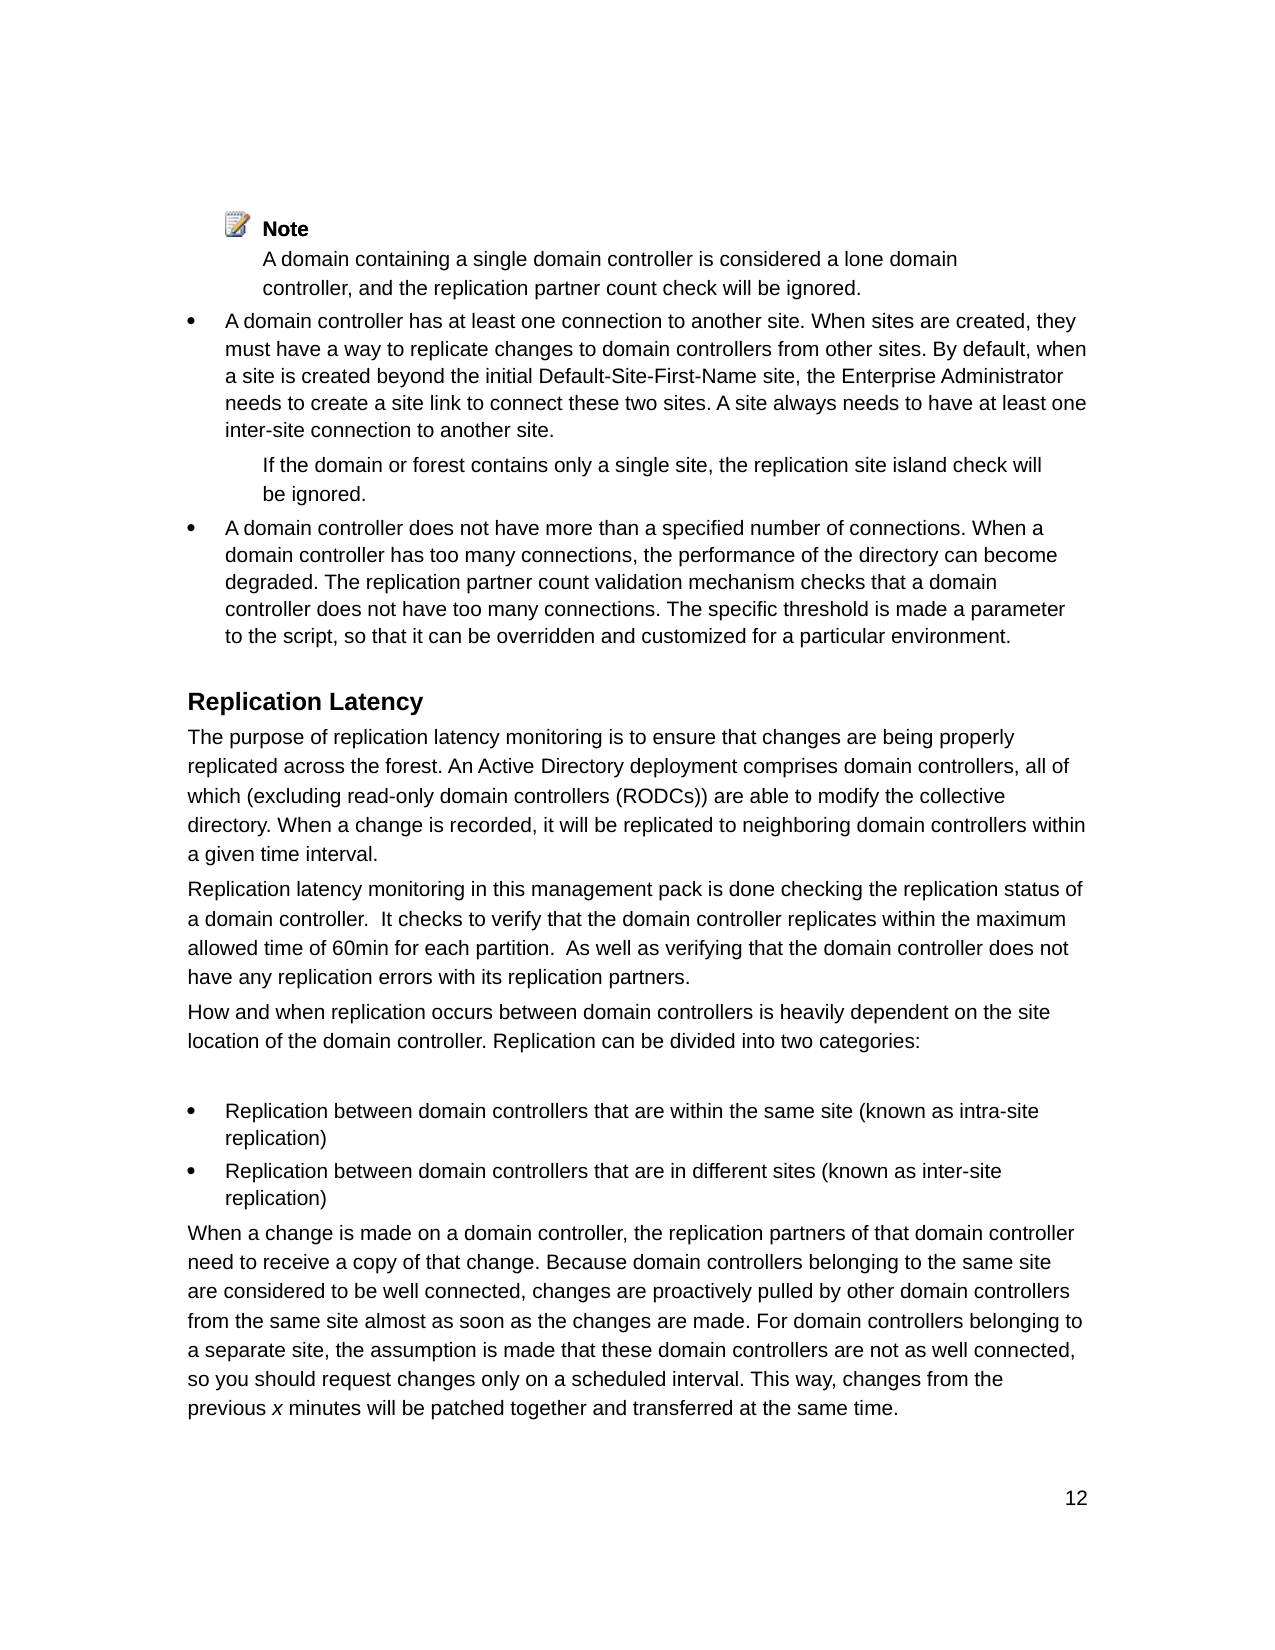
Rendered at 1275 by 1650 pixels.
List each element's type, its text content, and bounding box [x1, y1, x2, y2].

text The purpose of replication latency monitoring is to ensure that changes are being properly replicated across the forest. An Active Directory deployment comprises domain controllers, all of which (excluding read-only domain controllers (RODCs)) are able to modify the collective directory. When a change is recorded, it will be replicated to neighboring domain controllers within a given time interval. [187, 721, 1087, 867]
list  A domain controller does not have more than a specified number of connections. When a domain controller has too many connections, the performance of the directory can become degraded. The replication partner count validation mechanism checks that a domain controller does not have too many connections. The specific threshold is made a parameter to the script, so that it can be overridden and customized for a particular environment. [187, 513, 1087, 649]
text Replication latency monitoring in this management pack is done checking the replication status of a domain controller. It checks to verify that the domain controller replicates within the maximum allowed time of 60min for each partition. As well as verifying that the domain controller does not have any replication errors with its replication partners. [187, 873, 1087, 990]
list  A domain controller has at least one connection to another site. When sites are created, they must have a way to replicate changes to domain controllers from other sites. By default, when a site is created beyond the initial Default-Site-First-Name site, the Enterprise Administrator needs to create a site link to connect these two sites. A site always needs to have at least one inter-site connection to another site. [187, 307, 1087, 443]
text Replication Latency [187, 686, 1087, 715]
text How and when replication occurs between domain controllers is heavily dependent on the site location of the domain controller. Replication can be divided into two categories: [187, 996, 1087, 1055]
list A domain containing a single domain controller is considered a lone domain controller, and the replication partner count check will be ignored. [262, 199, 1050, 301]
list  Replication between domain controllers that are in different sites (known as inter-site replication) [187, 1157, 1087, 1211]
text When a change is made on a domain controller, the replication partners of that domain controller need to receive a copy of that change. Because domain controllers belonging to the same site are considered to be well connected, changes are proactively pulled by other domain controllers from the same site almost as soon as the changes are made. For domain controllers belonging to a separate site, the assumption is made that these domain controllers are not as well connected, so you should request changes only on a scheduled interval. This way, changes from the previous x minutes will be patched together and transferred at the same time. [187, 1217, 1087, 1421]
list  Replication between domain controllers that are within the same site (known as intra-site replication) [187, 1096, 1087, 1151]
picture [225, 211, 263, 237]
list If the domain or forest contains only a single site, the replication site island check will be ignored. [262, 449, 1050, 507]
